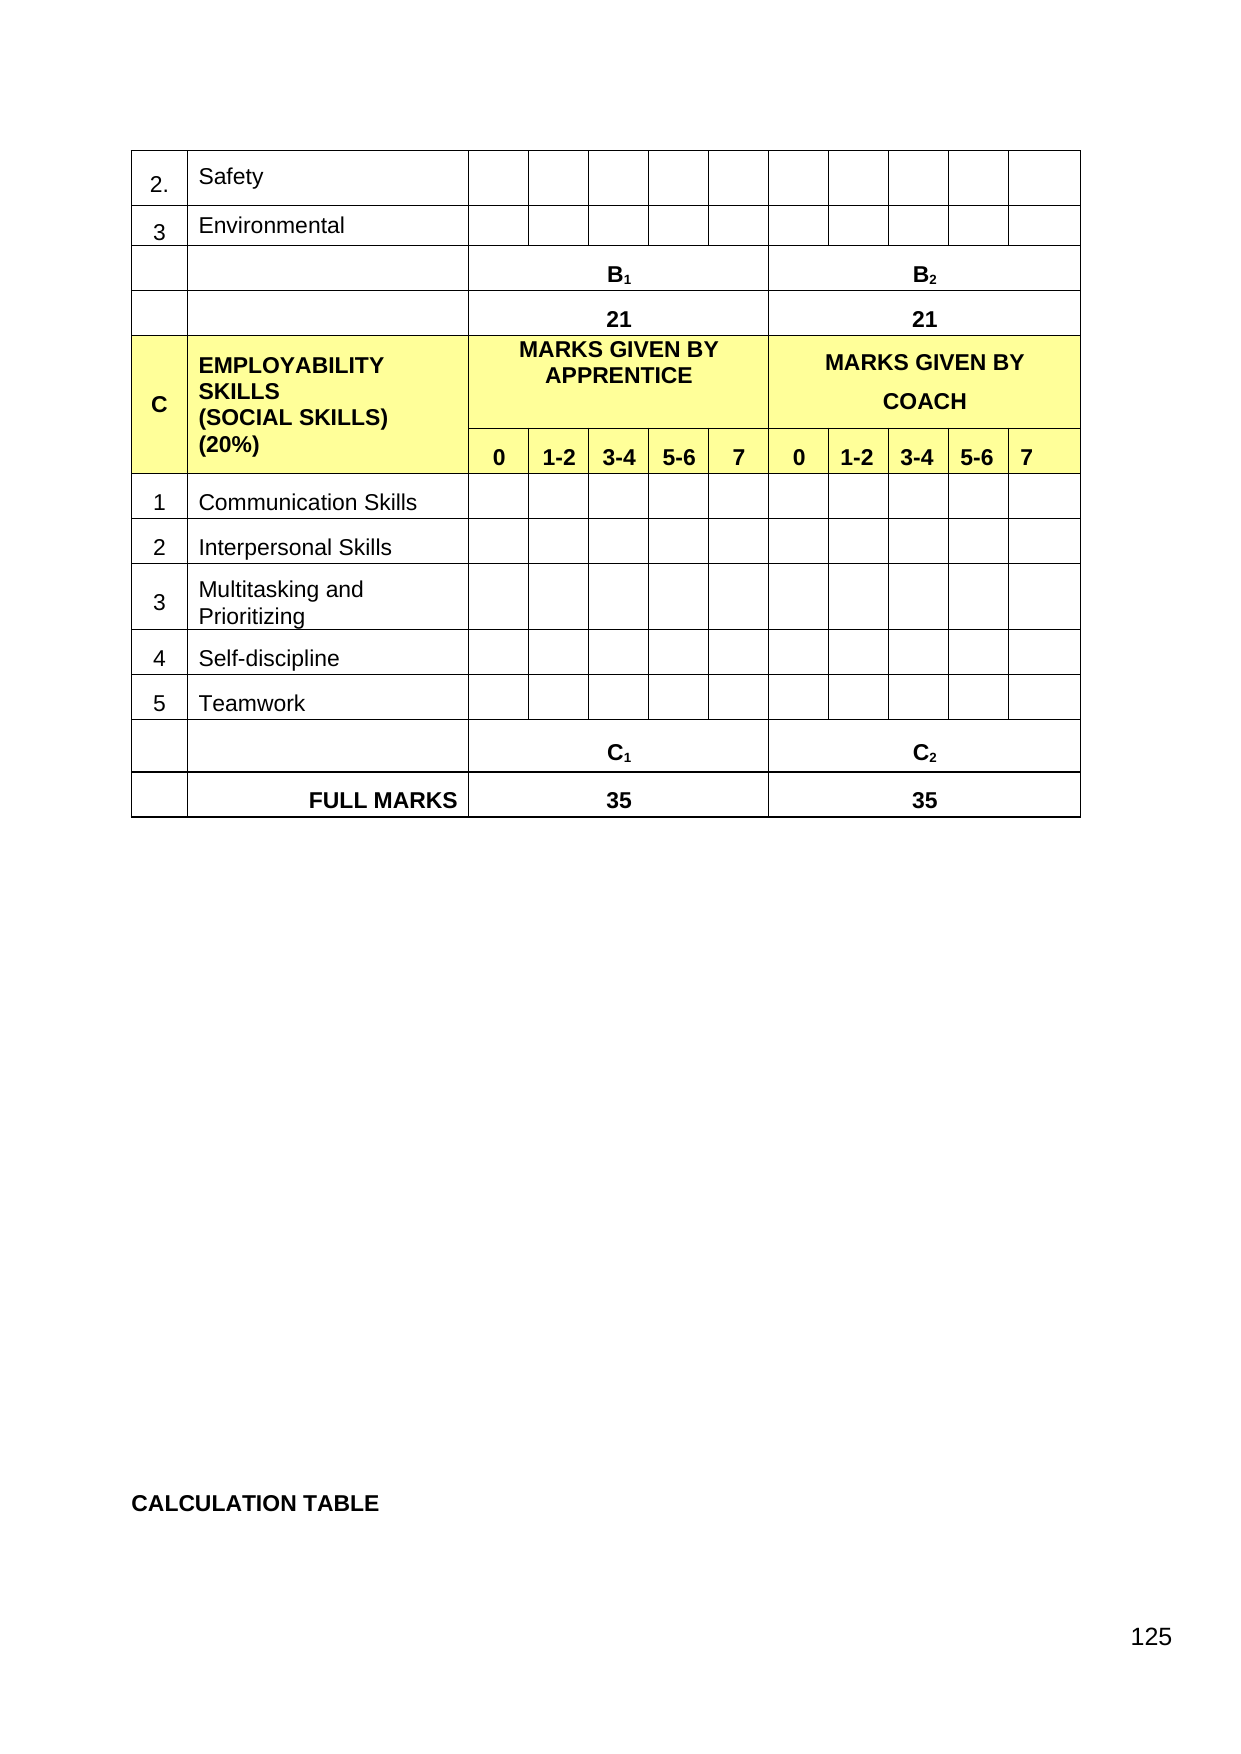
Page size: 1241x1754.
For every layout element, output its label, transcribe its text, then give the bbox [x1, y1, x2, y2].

table_cell [829, 151, 888, 205]
table_cell 21 [769, 291, 1080, 335]
table_cell [829, 630, 888, 674]
table_cell [188, 720, 468, 771]
table_cell 1-2 [529, 429, 588, 473]
table_cell [132, 291, 187, 335]
table_cell [889, 675, 948, 719]
table_cell [829, 474, 888, 518]
table_cell [589, 206, 648, 245]
table_cell [709, 206, 768, 245]
table_cell Safety [188, 151, 468, 205]
table_cell [1009, 564, 1080, 629]
table_cell FULL MARKS [188, 773, 468, 816]
table_cell Environmental [188, 206, 468, 245]
table_cell [709, 474, 768, 518]
table_cell [1009, 206, 1080, 245]
table_cell 5 [132, 675, 187, 719]
table_cell [589, 151, 648, 205]
table_cell [1009, 675, 1080, 719]
table_cell [529, 519, 588, 563]
table_cell [469, 151, 528, 205]
table_cell C1 [469, 720, 768, 771]
table_cell [709, 630, 768, 674]
table_cell Communication Skills [188, 474, 468, 518]
table_cell [829, 675, 888, 719]
table_cell [529, 630, 588, 674]
table_cell [1009, 151, 1080, 205]
table_cell 2. [132, 151, 187, 205]
table_cell B1 [469, 246, 768, 290]
table_cell [589, 474, 648, 518]
table_cell 2 [132, 519, 187, 563]
table_cell C [132, 336, 187, 473]
table_cell [769, 474, 828, 518]
table_cell [949, 151, 1008, 205]
table_cell [469, 564, 528, 629]
table_cell 3-4 [889, 429, 948, 473]
table_cell [469, 630, 528, 674]
table_cell [529, 564, 588, 629]
table_cell [132, 246, 187, 290]
table_cell [769, 564, 828, 629]
table_cell Multitasking and Prioritizing [188, 564, 468, 629]
table_cell [889, 474, 948, 518]
table_cell [949, 206, 1008, 245]
table_cell [188, 291, 468, 335]
table_cell [769, 675, 828, 719]
table_cell [1009, 474, 1080, 518]
table_cell 5-6 [949, 429, 1008, 473]
table_cell [469, 519, 528, 563]
table_cell [649, 206, 708, 245]
table_cell 1 [132, 474, 187, 518]
table_cell 35 [469, 773, 768, 816]
table_cell [1009, 630, 1080, 674]
table_cell Teamwork [188, 675, 468, 719]
table_cell [529, 675, 588, 719]
table_cell 0 [469, 429, 528, 473]
table_cell 3-4 [589, 429, 648, 473]
table_cell [469, 675, 528, 719]
table_cell Self-discipline [188, 630, 468, 674]
table_cell [709, 675, 768, 719]
table_cell [649, 630, 708, 674]
table_cell [649, 675, 708, 719]
table_cell EMPLOYABILITY SKILLS (SOCIAL SKILLS) (20%) [188, 336, 468, 473]
table_cell [649, 564, 708, 629]
table_cell [709, 151, 768, 205]
table_cell 3 [132, 206, 187, 245]
table_cell 7 [1009, 429, 1080, 473]
text CALCULATION TABLE [131, 1490, 1172, 1517]
table_cell [829, 519, 888, 563]
table_cell [469, 206, 528, 245]
table_cell [589, 630, 648, 674]
table_cell [889, 630, 948, 674]
table_cell Interpersonal Skills [188, 519, 468, 563]
table_cell [889, 519, 948, 563]
table_cell [1009, 519, 1080, 563]
table_cell [649, 151, 708, 205]
table_cell 3 [132, 564, 187, 629]
table_cell [949, 675, 1008, 719]
table_cell [949, 564, 1008, 629]
table_cell [589, 675, 648, 719]
table_cell [529, 474, 588, 518]
table_cell 7 [709, 429, 768, 473]
table_cell 5-6 [649, 429, 708, 473]
table_cell [889, 151, 948, 205]
table_cell [769, 151, 828, 205]
table_cell [649, 474, 708, 518]
table_cell [769, 630, 828, 674]
table_cell 0 [769, 429, 828, 473]
table_cell [769, 519, 828, 563]
table_cell 1-2 [829, 429, 888, 473]
table_cell [829, 206, 888, 245]
table_cell [709, 519, 768, 563]
table_cell MARKS GIVEN BY APPRENTICE [469, 336, 768, 428]
table_cell 4 [132, 630, 187, 674]
table_cell [769, 206, 828, 245]
table_cell C2 [769, 720, 1080, 771]
table_cell [949, 474, 1008, 518]
table_cell [709, 564, 768, 629]
table_cell [529, 206, 588, 245]
table_cell [829, 564, 888, 629]
table_cell [469, 474, 528, 518]
table_cell [132, 720, 187, 771]
table_cell [529, 151, 588, 205]
table_cell [949, 630, 1008, 674]
table_cell [589, 564, 648, 629]
table_cell [889, 206, 948, 245]
table_cell [649, 519, 708, 563]
table_cell 35 [769, 773, 1080, 816]
table_cell [589, 519, 648, 563]
table_cell B2 [769, 246, 1080, 290]
table_cell [132, 773, 187, 816]
table_cell [188, 246, 468, 290]
table_cell 21 [469, 291, 768, 335]
table_cell MARKS GIVEN BY COACH [769, 336, 1080, 428]
table_cell [889, 564, 948, 629]
table_cell [949, 519, 1008, 563]
